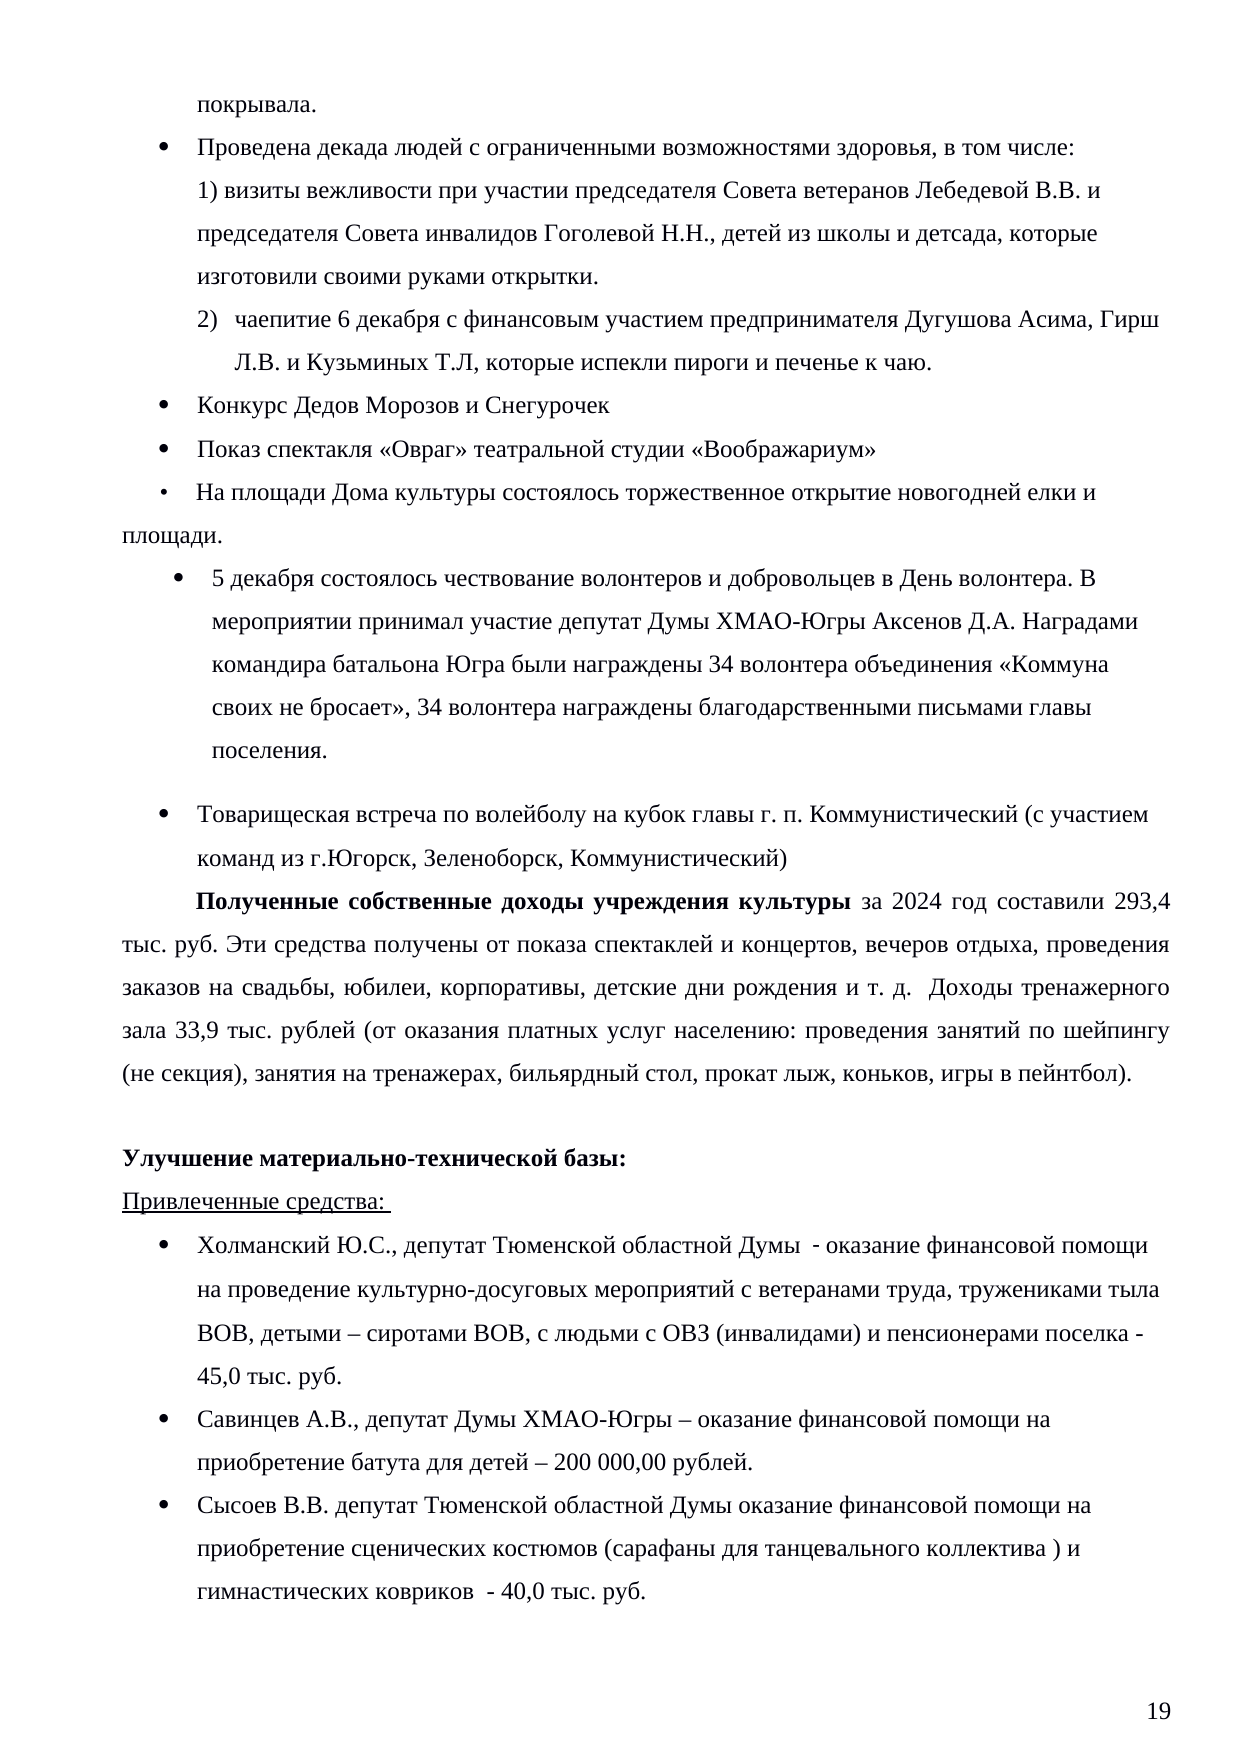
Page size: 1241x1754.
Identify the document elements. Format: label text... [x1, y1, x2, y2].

text • На площади Дома культуры состоялось торжественное открытие новогодней елки и площади. [122, 477, 1171, 549]
text Улучшение материально-технической базы: [122, 1143, 1171, 1172]
list Савинцев А.В., депутат Думы ХМАО-Югры – оказание финансовой помощи на приобретение батута для детей – 200 000,00 рублей. [159, 1404, 1171, 1476]
list Конкурс Дедов Морозов и Снегурочек [159, 391, 1171, 419]
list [159, 89, 1171, 117]
text Привлеченные средства: [122, 1186, 1171, 1215]
list чаепитие 6 декабря с финансовым участием предпринимателя Дугушова Асима, Гирш Л.В. и Кузьминых Т.Л, которые испекли пироги и печенье к чаю. [197, 304, 1171, 376]
text Полученные собственные доходы учреждения культуры за 2024 год составили 293,4 тыс. руб. Эти средства получены от показа спектаклей и концертов, вечеров отдыха, проведения заказов на свадьбы, юбилеи, корпоративы, детские дни рождения и т. д. Доходы тренажерного зала 33,9 тыс. рублей (от оказания платных услуг населению: проведения занятий по шейпингу (не секция), занятия на тренажерах, бильярдный стол, прокат лыж, коньков, игры в пейнтбол). [122, 886, 1171, 1087]
list 1) визиты вежливости при участии председателя Совета ветеранов Лебедевой В.В. и председателя Совета инвалидов Гоголевой Н.Н., детей из школы и детсада, которые изготовили своими руками открытки. [197, 175, 1171, 290]
list Показ спектакля «Овраг» театральной студии «Воображариум» [159, 434, 1171, 462]
list Проведена декада людей с ограниченными возможностями здоровья, в том числе: [159, 132, 1171, 161]
list Товарищеская встреча по волейболу на кубок главы г. п. Коммунистический (с участием команд из г.Югорск, Зеленоборск, Коммунистический) [159, 799, 1171, 871]
list 5 декабря состоялось чествование волонтеров и добровольцев в День волонтера. В мероприятии принимал участие депутат Думы ХМАО-Югры Аксенов Д.А. Наградами командира батальона Югра были награждены 34 волонтера объединения «Коммуна своих не бросает», 34 волонтера награждены благодарственными письмами главы поселения. [174, 563, 1171, 764]
list Сысоев В.В. депутат Тюменской областной Думы оказание финансовой помощи на приобретение сценических костюмов (сарафаны для танцевального коллектива ) и гимнастических ковриков - 40,0 тыс. руб. [159, 1490, 1171, 1605]
list Холманский Ю.С., депутат Тюменской областной Думы - оказание финансовой помощи на проведение культурно-досуговых мероприятий с ветеранами труда, тружениками тыла ВОВ, детыми – сиротами ВОВ, с людьми с ОВЗ (инвалидами) и пенсионерами поселка -45,0 тыс. руб. [159, 1229, 1171, 1389]
